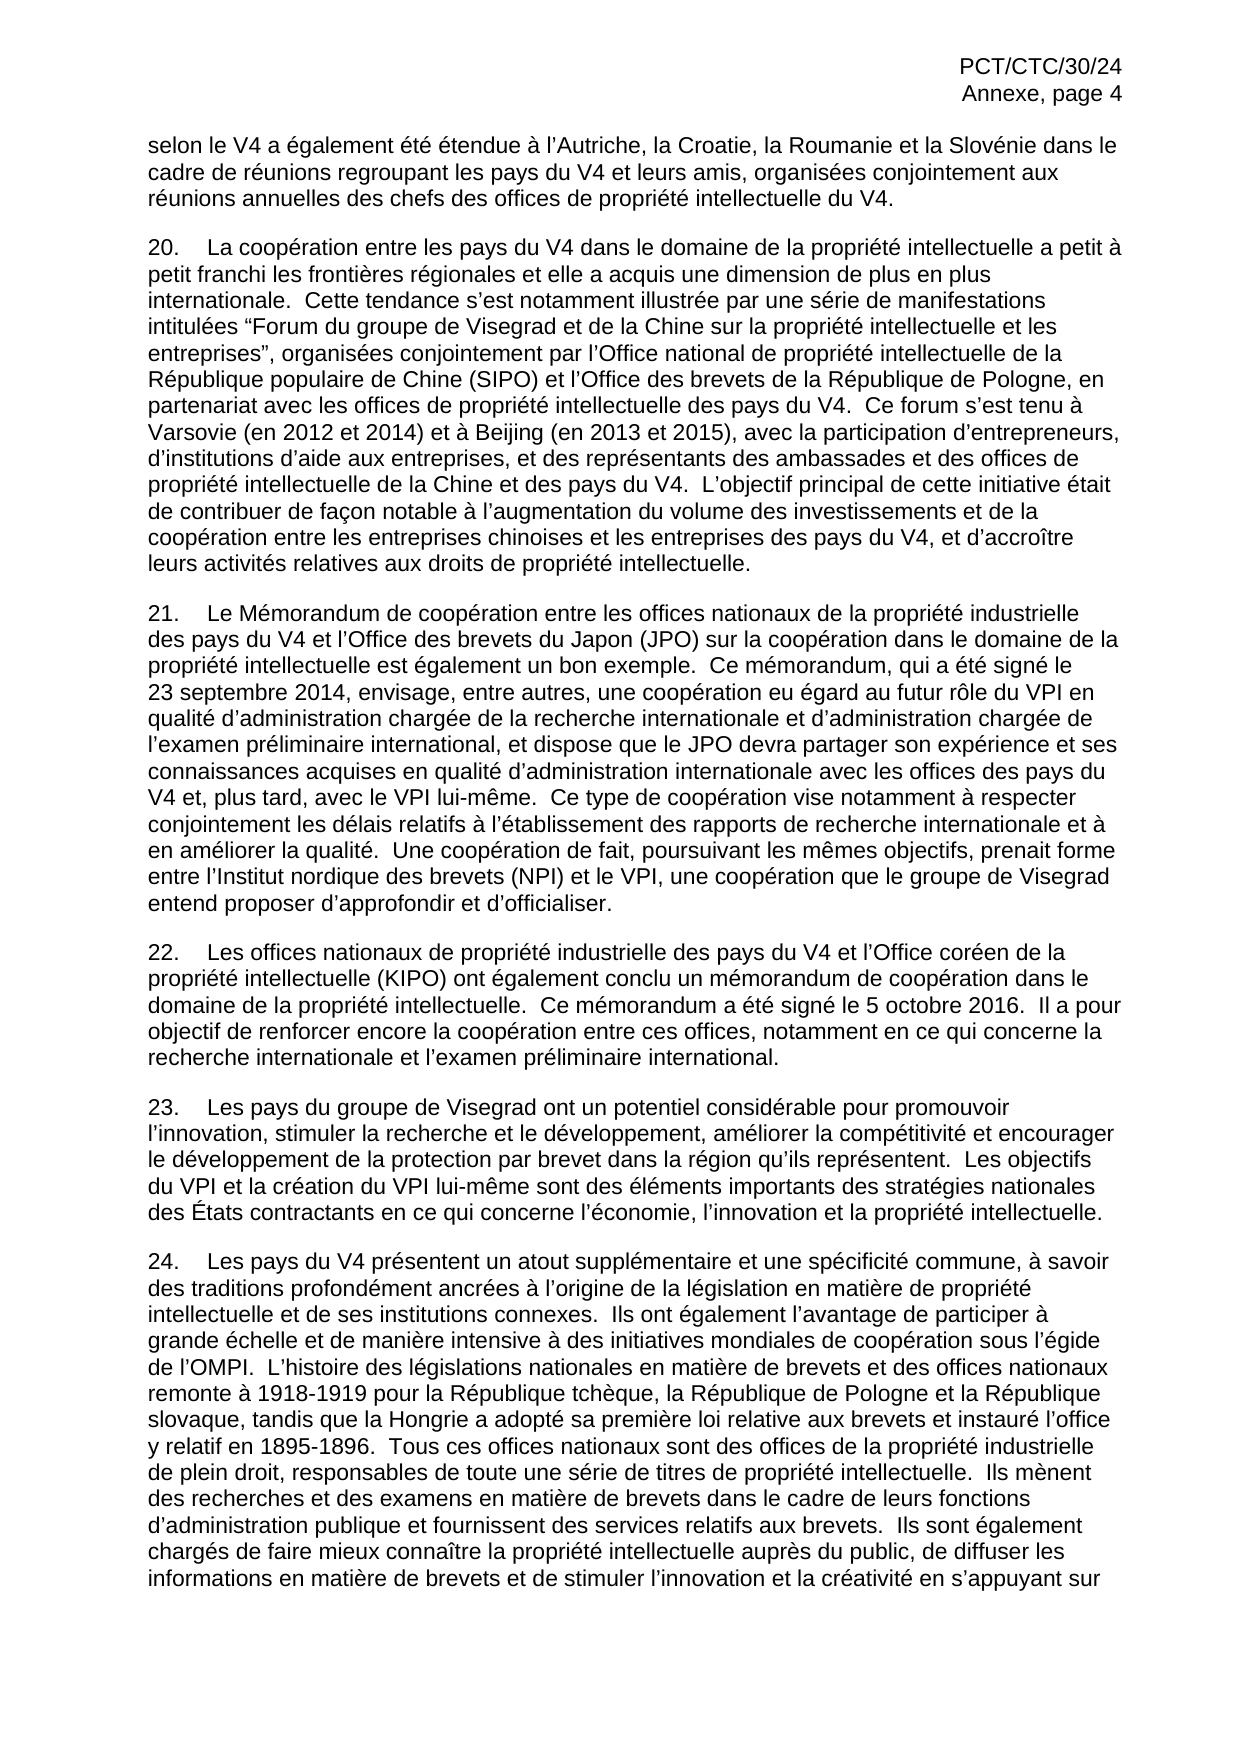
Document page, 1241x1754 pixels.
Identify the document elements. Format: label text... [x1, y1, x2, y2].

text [148, 1248, 1122, 1591]
text La coopération entre les pays du V4 dans le domaine de la propriété intellectuelle a petit à petit franchi les frontières régionales et elle a acquis une dimension de plus en plus internationale. Cette tendance s’est notamment illustrée par une série de manifestations intitulées “Forum du groupe de Visegrad et de la Chine sur la propriété intellectuelle et les entreprises”, organisées conjointement par l’Office national de propriété intellectuelle de la République populaire de Chine (SIPO) et l’Office des brevets de la République de Pologne, en partenariat avec les offices de propriété intellectuelle des pays du V4. Ce forum s’est tenu à Varsovie (en 2012 et 2014) et à Beijing (en 2013 et 2015), avec la participation d’entrepreneurs, d’institutions d’aide aux entreprises, et des représentants des ambassades et des offices de propriété intellectuelle de la Chine et des pays du V4. L’objectif principal de cette initiative était de contribuer de façon notable à l’augmentation du volume des investissements et de la coopération entre les entreprises chinoises et les entreprises des pays du V4, et d’accroître leurs activités relatives aux droits de propriété intellectuelle. [148, 234, 1122, 577]
text Les pays du groupe de Visegrad ont un potentiel considérable pour promouvoir l’innovation, stimuler la recherche et le développement, améliorer la compétitivité et encourager le développement de la protection par brevet dans la région qu’ils représentent. Les objectifs du VPI et la création du VPI lui-même sont des éléments importants des stratégies nationales des États contractants en ce qui concerne l’économie, l’innovation et la propriété intellectuelle. [148, 1093, 1122, 1225]
list selon le V4 a également été étendue à l’Autriche, la Croatie, la Roumanie et la Slovénie dans le cadre de réunions regroupant les pays du V4 et leurs amis, organisées conjointement aux réunions annuelles des chefs des offices de propriété intellectuelle du V4. [148, 132, 1122, 211]
text Les offices nationaux de propriété industrielle des pays du V4 et l’Office coréen de la propriété intellectuelle (KIPO) ont également conclu un mémorandum de coopération dans le domaine de la propriété intellectuelle. Ce mémorandum a été signé le 5 octobre 2016. Il a pour objectif de renforcer encore la coopération entre ces offices, notamment en ce qui concerne la recherche internationale et l’examen préliminaire international. [148, 939, 1122, 1071]
text Le Mémorandum de coopération entre les offices nationaux de la propriété industrielle des pays du V4 et l’Office des brevets du Japon (JPO) sur la coopération dans le domaine de la propriété intellectuelle est également un bon exemple. Ce mémorandum, qui a été signé le 23 septembre 2014, envisage, entre autres, une coopération eu égard au futur rôle du VPI en qualité d’administration chargée de la recherche internationale et d’administration chargée de l’examen préliminaire international, et dispose que le JPO devra partager son expérience et ses connaissances acquises en qualité d’administration internationale avec les offices des pays du V4 et, plus tard, avec le VPI lui-même. Ce type de coopération vise notamment à respecter conjointement les délais relatifs à l’établissement des rapports de recherche internationale et à en améliorer la qualité. Une coopération de fait, poursuivant les mêmes objectifs, prenait forme entre l’Institut nordique des brevets (NPI) et le VPI, une coopération que le groupe de Visegrad entend proposer d’approfondir et d’officialiser. [148, 600, 1122, 916]
